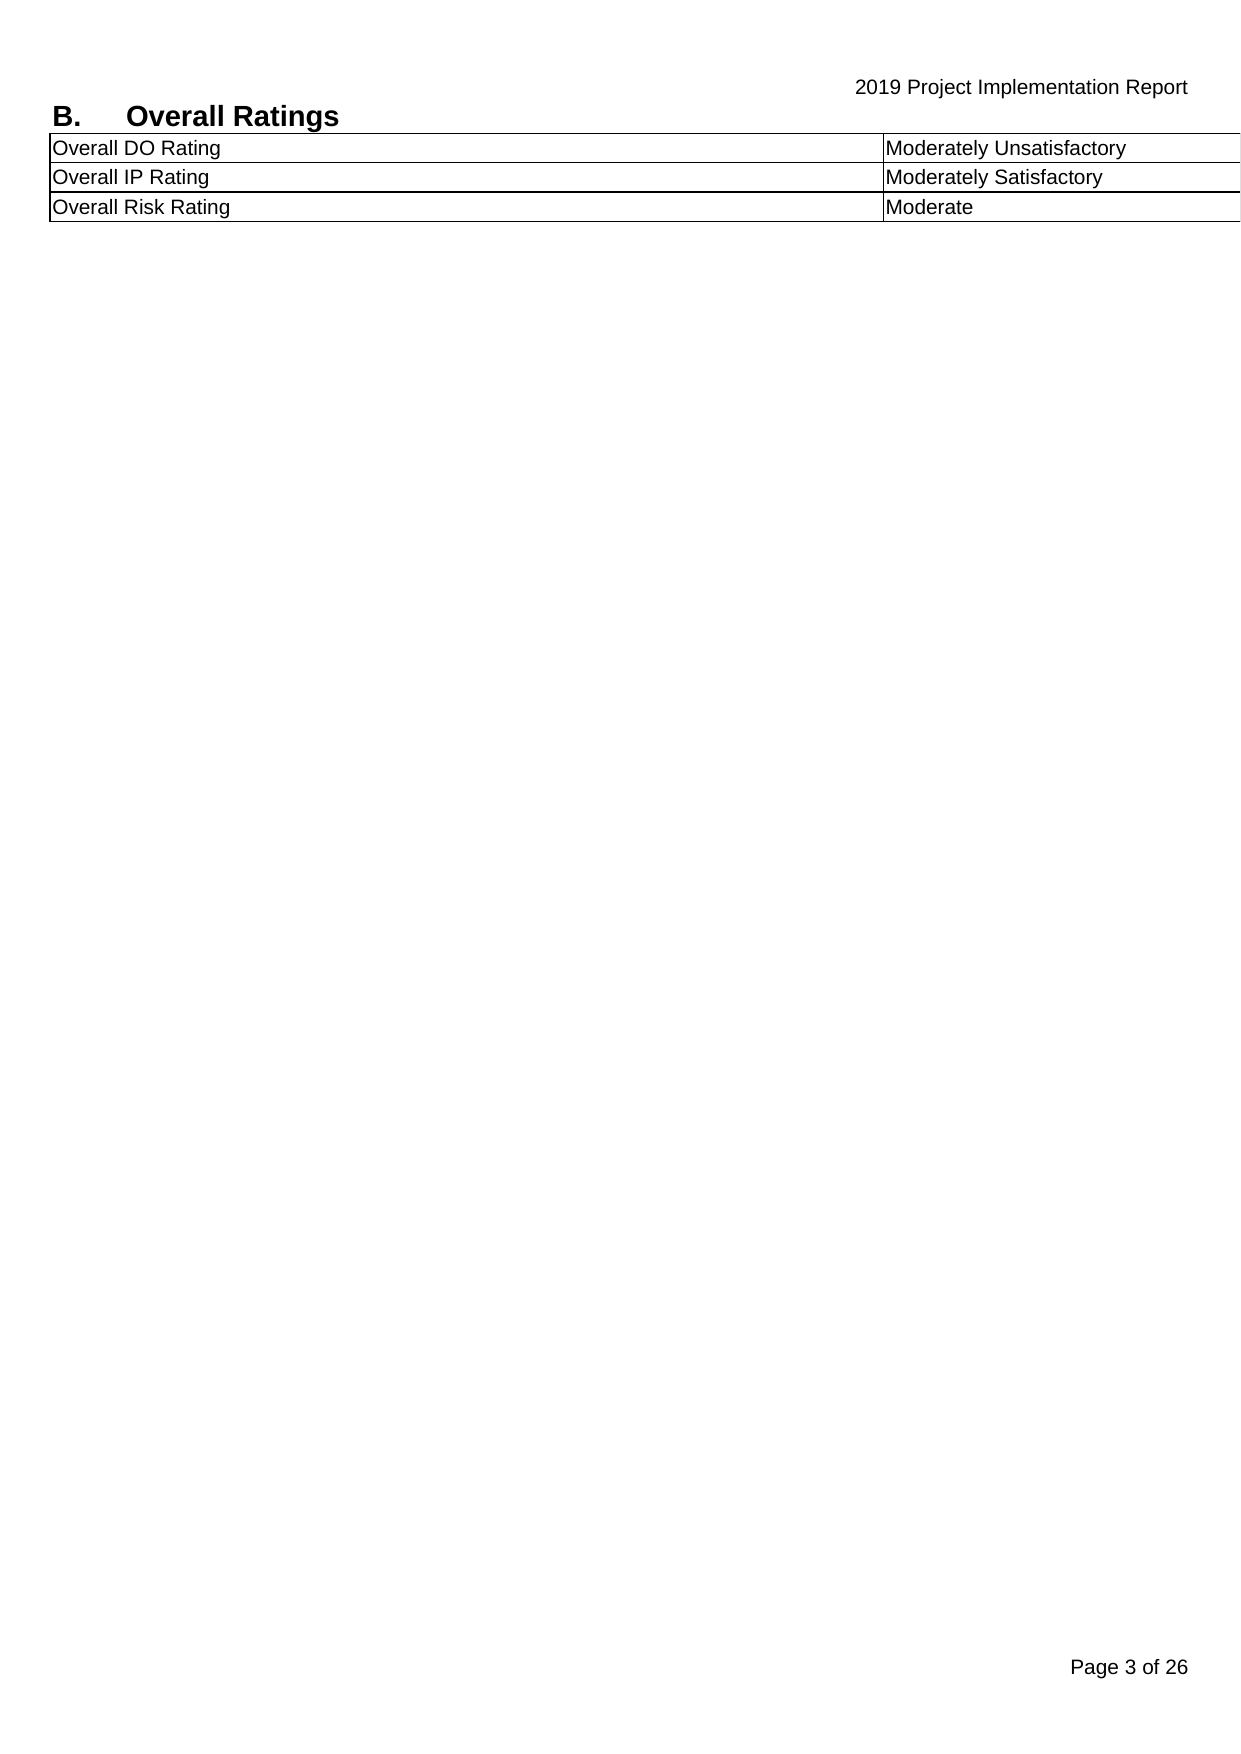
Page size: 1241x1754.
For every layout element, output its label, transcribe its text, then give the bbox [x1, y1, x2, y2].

subtitle Overall Ratings [52, 99, 1188, 132]
table_header Overall DO Rating [51, 134, 883, 162]
table_cell Overall IP Rating [51, 163, 883, 191]
table_cell Moderately Satisfactory [884, 163, 1240, 191]
table_cell Moderate [884, 193, 1240, 221]
table_header Moderately Unsatisfactory [884, 134, 1240, 162]
table_cell Overall Risk Rating [51, 193, 883, 221]
